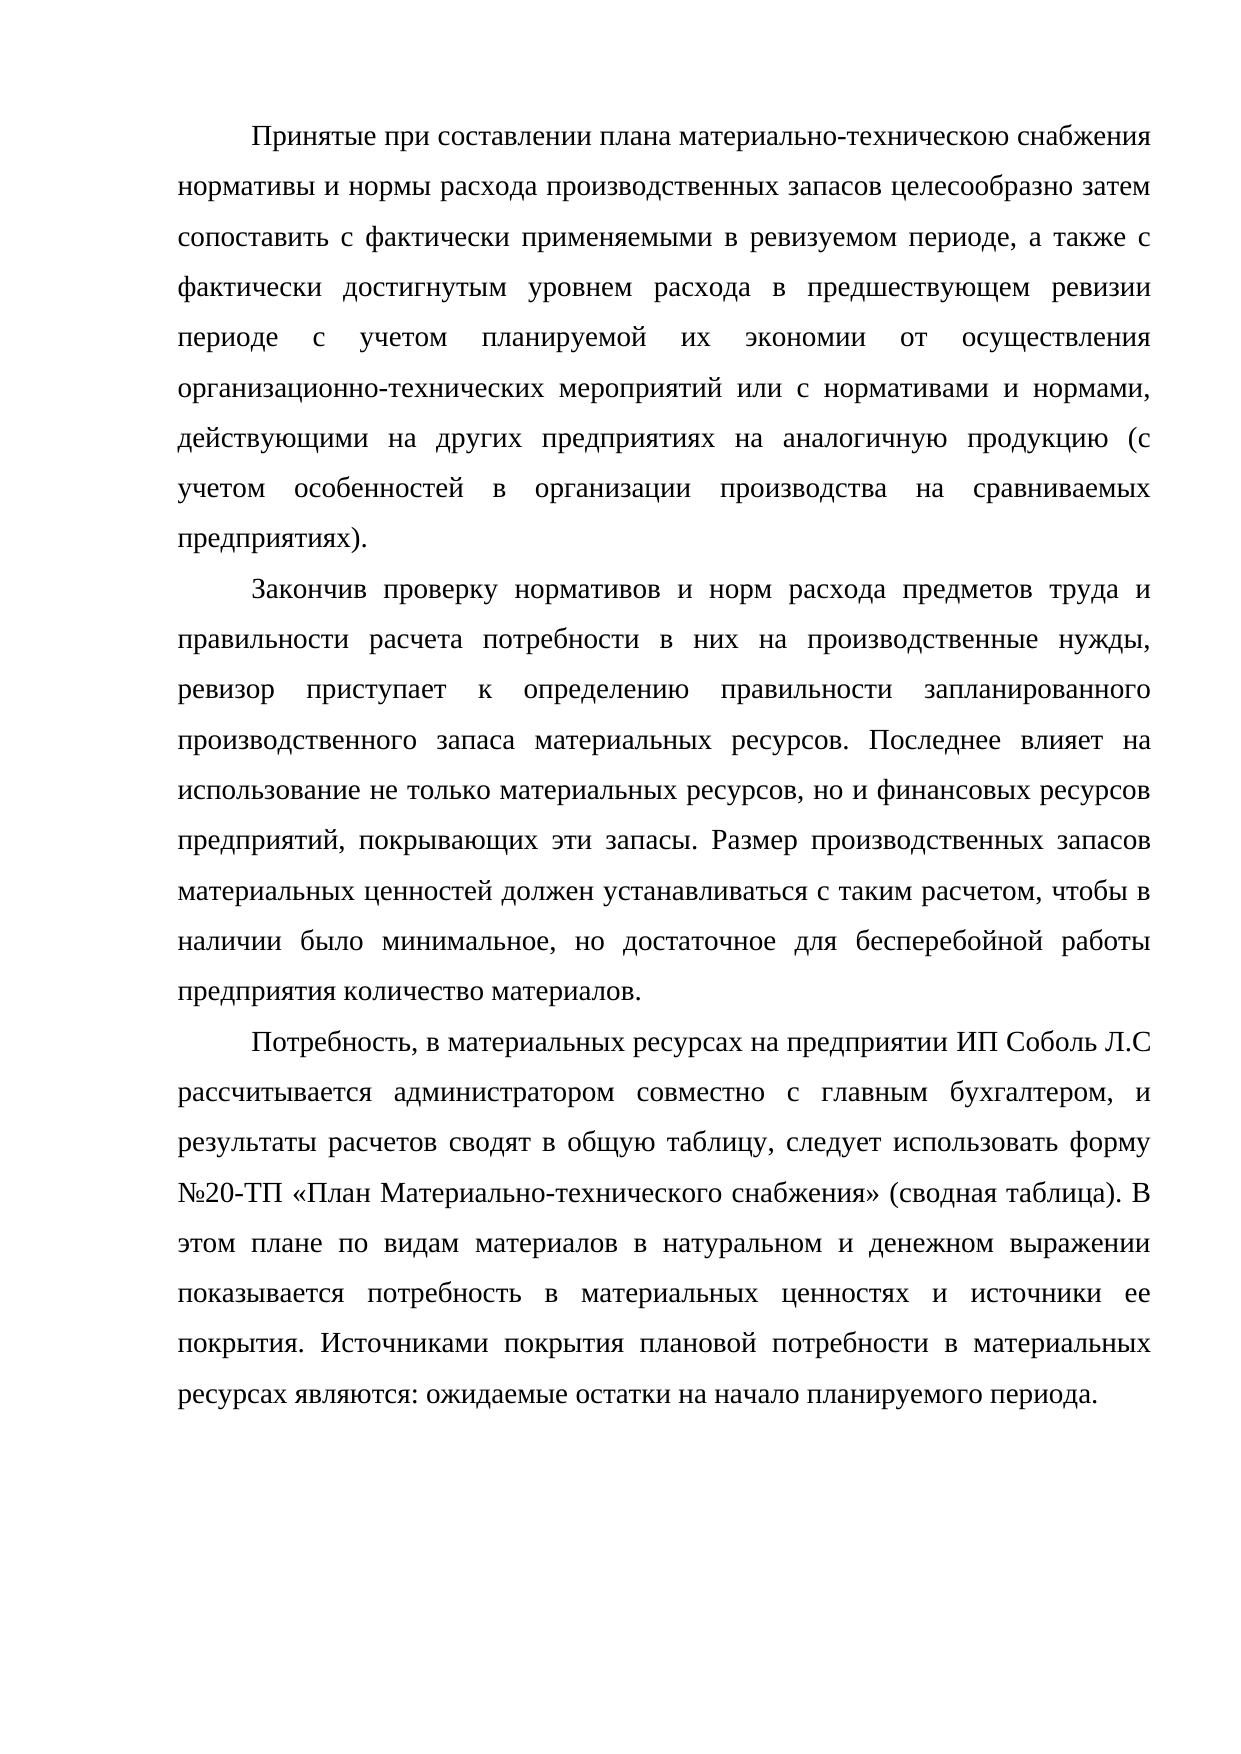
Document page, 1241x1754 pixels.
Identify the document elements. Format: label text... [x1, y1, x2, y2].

text Принятые при составлении плана материально-техническою снабжения нормативы и нормы расхода производственных запасов целесообразно затем сопоставить с фактически применяемыми в ревизуемом периоде, а также с фактически достигнутым уровнем расхода в предшествующем ревизии периоде с учетом планируемой их экономии от осуществления организационно-технических мероприятий или с нормативами и нормами, действующими на других предприятиях на аналогичную продукцию (с учетом особенностей в организации производства на сравниваемых предприятиях). [177, 118, 1152, 554]
text Закончив проверку нормативов и норм расхода предметов труда и правильности расчета потребности в них на производственные нужды, ревизор приступает к определению правильности запланированного производственного запаса материальных ресурсов. Последнее влияет на использование не только материальных ресурсов, но и финансовых ресурсов предприятий, покрывающих эти запасы. Размер производственных запасов материальных ценностей должен устанавливаться с таким расчетом, чтобы в наличии было минимальное, но достаточное для бесперебойной работы предприятия количество материалов. [177, 571, 1152, 1007]
text Потребность, в материальных ресурсах на предприятии ИП Соболь Л.С рассчитывается администратором совместно с главным бухгалтером, и результаты расчетов сводят в общую таблицу, следует использовать форму №20-ТП «План Материально-технического снабжения» (сводная таблица). В этом плане по видам материалов в натуральном и денежном выражении показывается потребность в материальных ценностях и источники ее покрытия. Источниками покрытия плановой потребности в материальных ресурсах являются: ожидаемые остатки на начало планируемого периода. [177, 1024, 1152, 1409]
